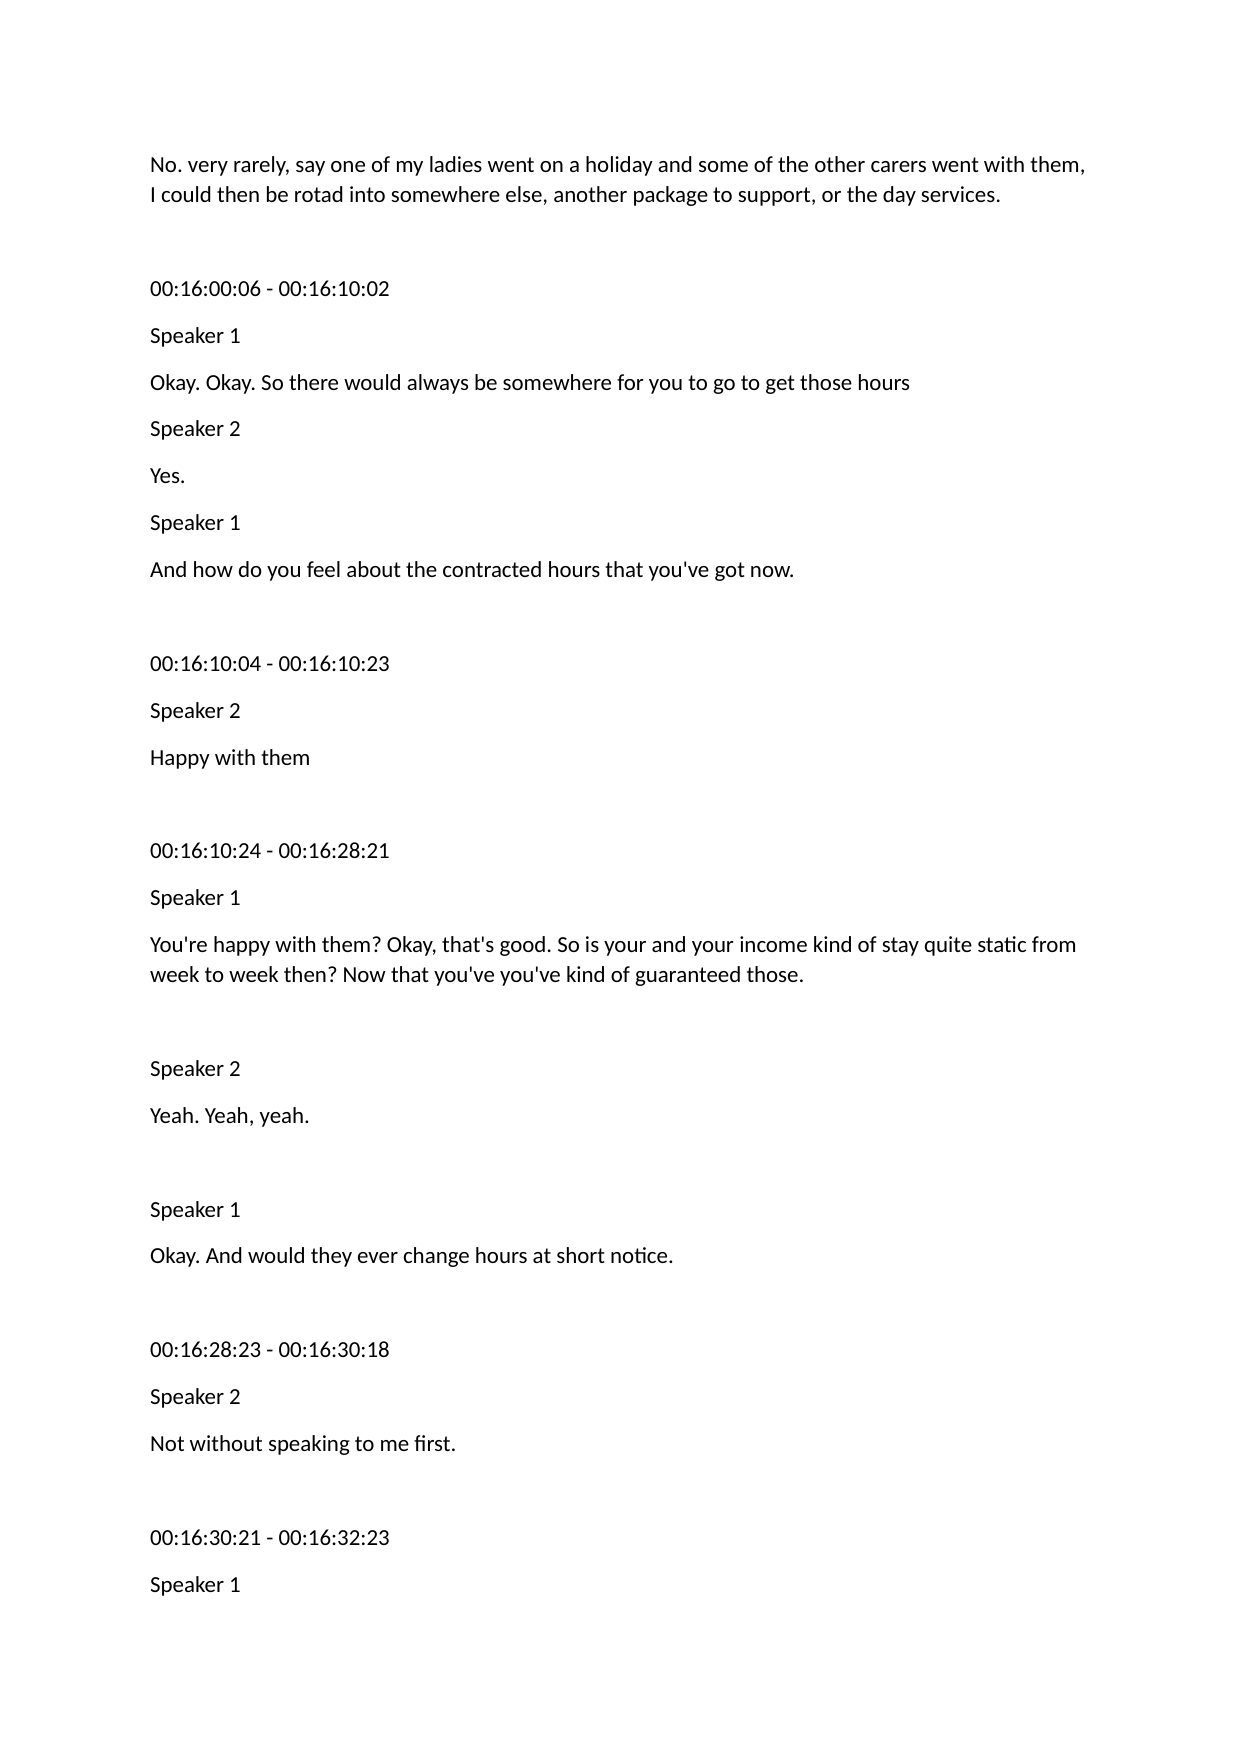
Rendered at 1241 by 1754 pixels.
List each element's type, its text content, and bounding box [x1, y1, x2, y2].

text You're happy with them? Okay, that's good. So is your and your income kind of stay quite static from week to week then? Now that you've you've kind of guaranteed those. [150, 930, 1090, 988]
text No. very rarely, say one of my ladies went on a holiday and some of the other carers went with them, I could then be rotad into somewhere else, another package to support, or the day services. [150, 150, 1090, 208]
text Yeah. Yeah, yeah. [150, 1101, 1090, 1129]
text Speaker 2 [150, 696, 1090, 724]
text And how do you feel about the contracted hours that you've got now. [150, 555, 1090, 583]
text Speaker 1 [150, 321, 1090, 349]
text 00:16:10:04 - 00:16:10:23 [150, 649, 1090, 677]
text Speaker 2 [150, 1382, 1090, 1410]
text Speaker 1 [150, 1195, 1090, 1223]
text 00:16:00:06 - 00:16:10:02 [150, 274, 1090, 302]
text 00:16:10:24 - 00:16:28:21 [150, 836, 1090, 864]
text Okay. And would they ever change hours at short notice. [150, 1242, 1090, 1270]
text Happy with them [150, 743, 1090, 771]
text Speaker 1 [150, 883, 1090, 911]
text Yes. [150, 461, 1090, 489]
text Speaker 2 [150, 1054, 1090, 1082]
text 00:16:28:23 - 00:16:30:18 [150, 1335, 1090, 1363]
text Speaker 1 [150, 1570, 1090, 1598]
text Not without speaking to me first. [150, 1429, 1090, 1457]
text 00:16:30:21 - 00:16:32:23 [150, 1523, 1090, 1551]
text Speaker 2 [150, 414, 1090, 443]
text Speaker 1 [150, 508, 1090, 536]
text Okay. Okay. So there would always be somewhere for you to go to get those hours [150, 368, 1090, 396]
